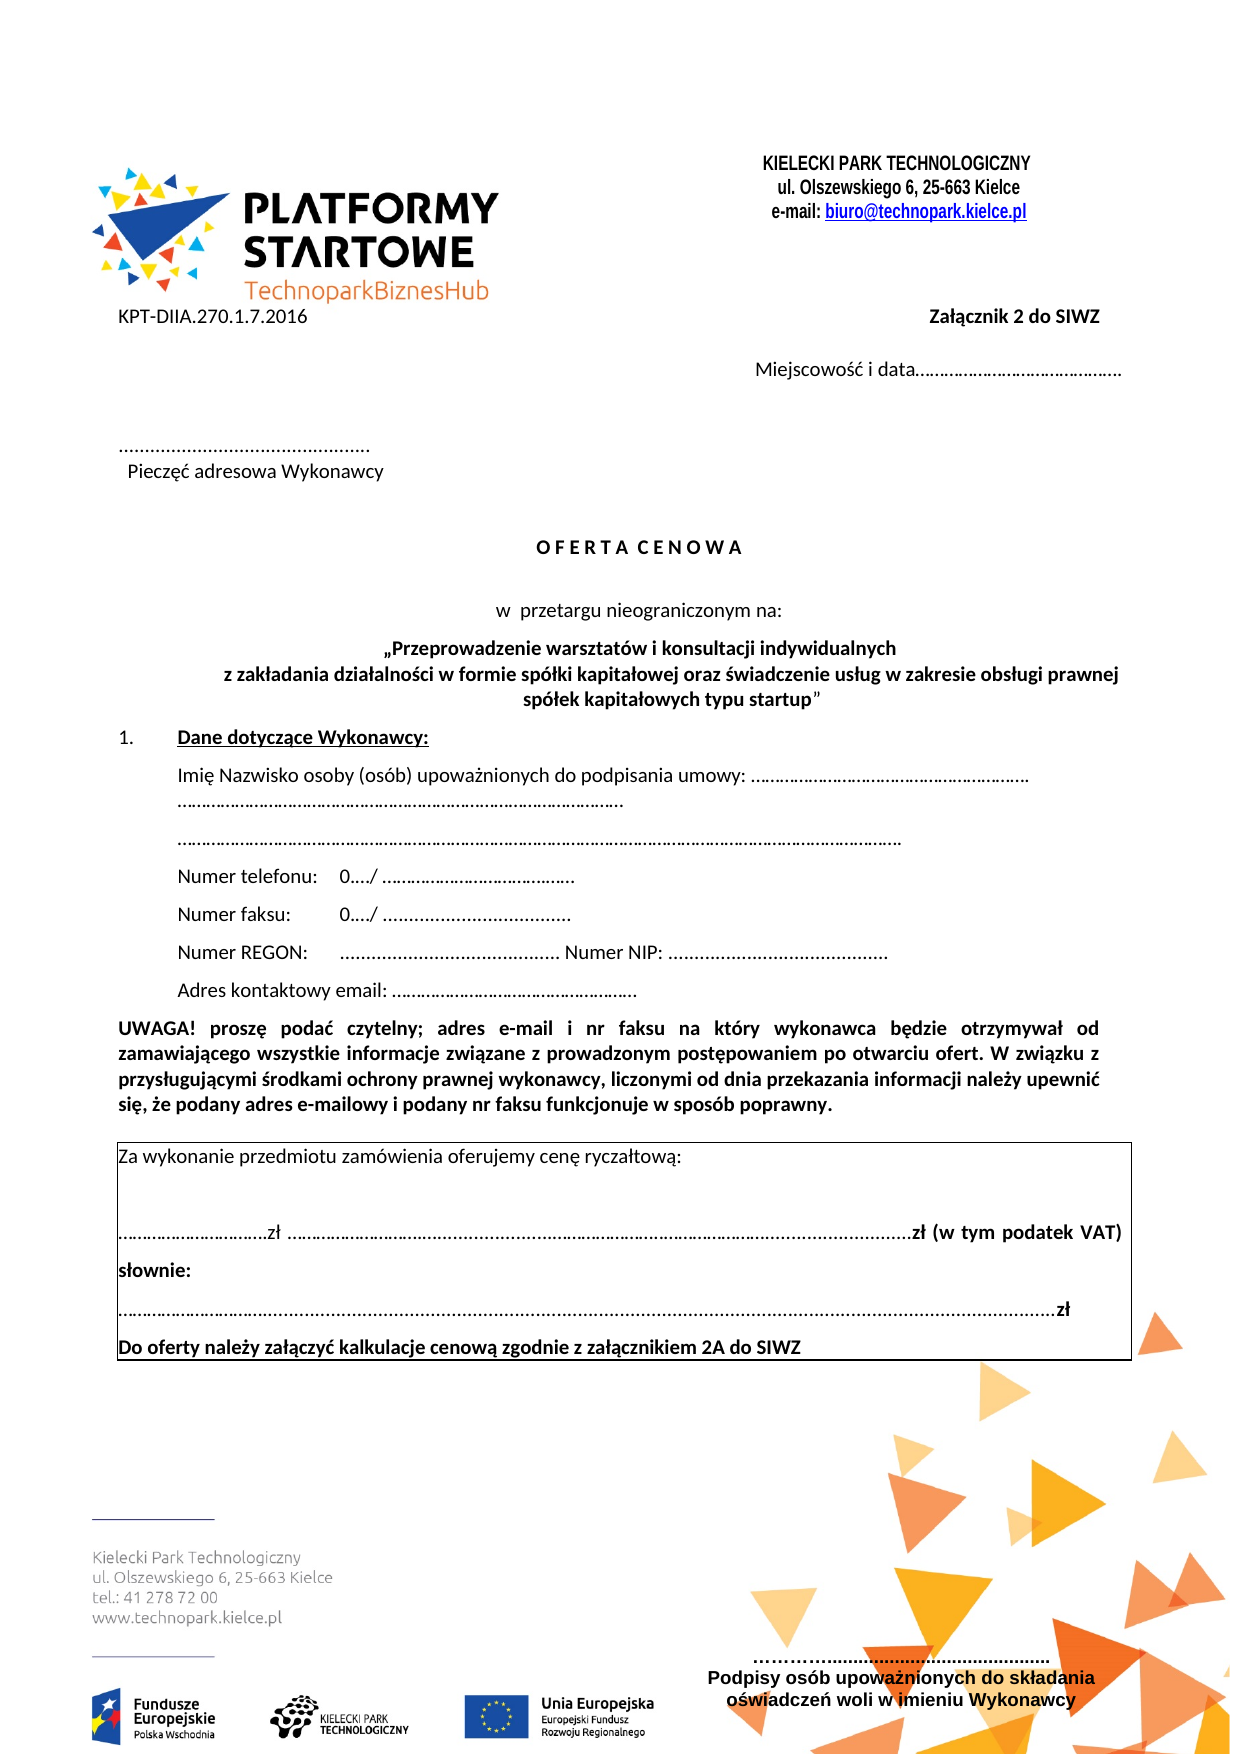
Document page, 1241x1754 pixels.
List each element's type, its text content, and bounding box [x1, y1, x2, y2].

text Imię Nazwisko osoby (osób) upoważnionych do podpisania umowy: ………………………………………………….………………………………………………………………………………… [177, 762, 1122, 813]
text KPT-DIIA.270.1.7.2016 Załącznik 2 do SIWZ [118, 303, 1122, 328]
list Dane dotyczące Wykonawcy: [118, 724, 1122, 750]
text Pieczęć adresowa Wykonawcy [118, 458, 1122, 483]
text Adres kontaktowy email: …………………………………………… [177, 977, 1122, 1003]
picture [4, 73, 1230, 1754]
subtitle O F E R T A C E N O W A [156, 534, 1122, 559]
text Numer faksu: 0.…/ .................................... [177, 901, 1122, 927]
text Za wykonanie przedmiotu zamówienia oferujemy cenę ryczałtową: [118, 1143, 1131, 1169]
text Numer telefonu: 0.…/ …………………………….…… [177, 863, 1122, 889]
text ……………………………………………………………………………………………………………………………………. [177, 826, 1122, 851]
text „Przeprowadzenie warsztatów i konsultacji indywidualnych z zakładania działalności w formie spółki kapitałowej oraz świadczenie usług w zakresie obsługi prawnej spółek kapitałowych typu startup” [162, 636, 1122, 712]
text ………………………….zł ……………………….…......................…………………..…………………............................zł (w tym podatek VAT) słownie: ………………………….......................................................................................................................................................zł [118, 1218, 1131, 1321]
text UWAGA! proszę podać czytelny; adres e-mail i nr faksu na który wykonawca będzie otrzymywał od zamawiającego wszystkie informacje związane z prowadzonym postępowaniem po otwarciu ofert. W związku z przysługującymi środkami ochrony prawnej wykonawcy, liczonymi od dnia przekazania informacji należy upewnić się, że podany adres e-mailowy i podany nr faksu funkcjonuje w sposób poprawny. [118, 1015, 1101, 1117]
text Do oferty należy załączyć kalkulacje cenową zgodnie z załącznikiem 2A do SIWZ [118, 1333, 1131, 1359]
text Numer REGON: .......................................... Numer NIP: .......................................... [177, 939, 1122, 965]
text Miejscowość i data……………………………………. [561, 356, 1122, 382]
title w przetargu nieograniczonym na: [118, 597, 1122, 623]
text ................................................ [118, 432, 1122, 458]
